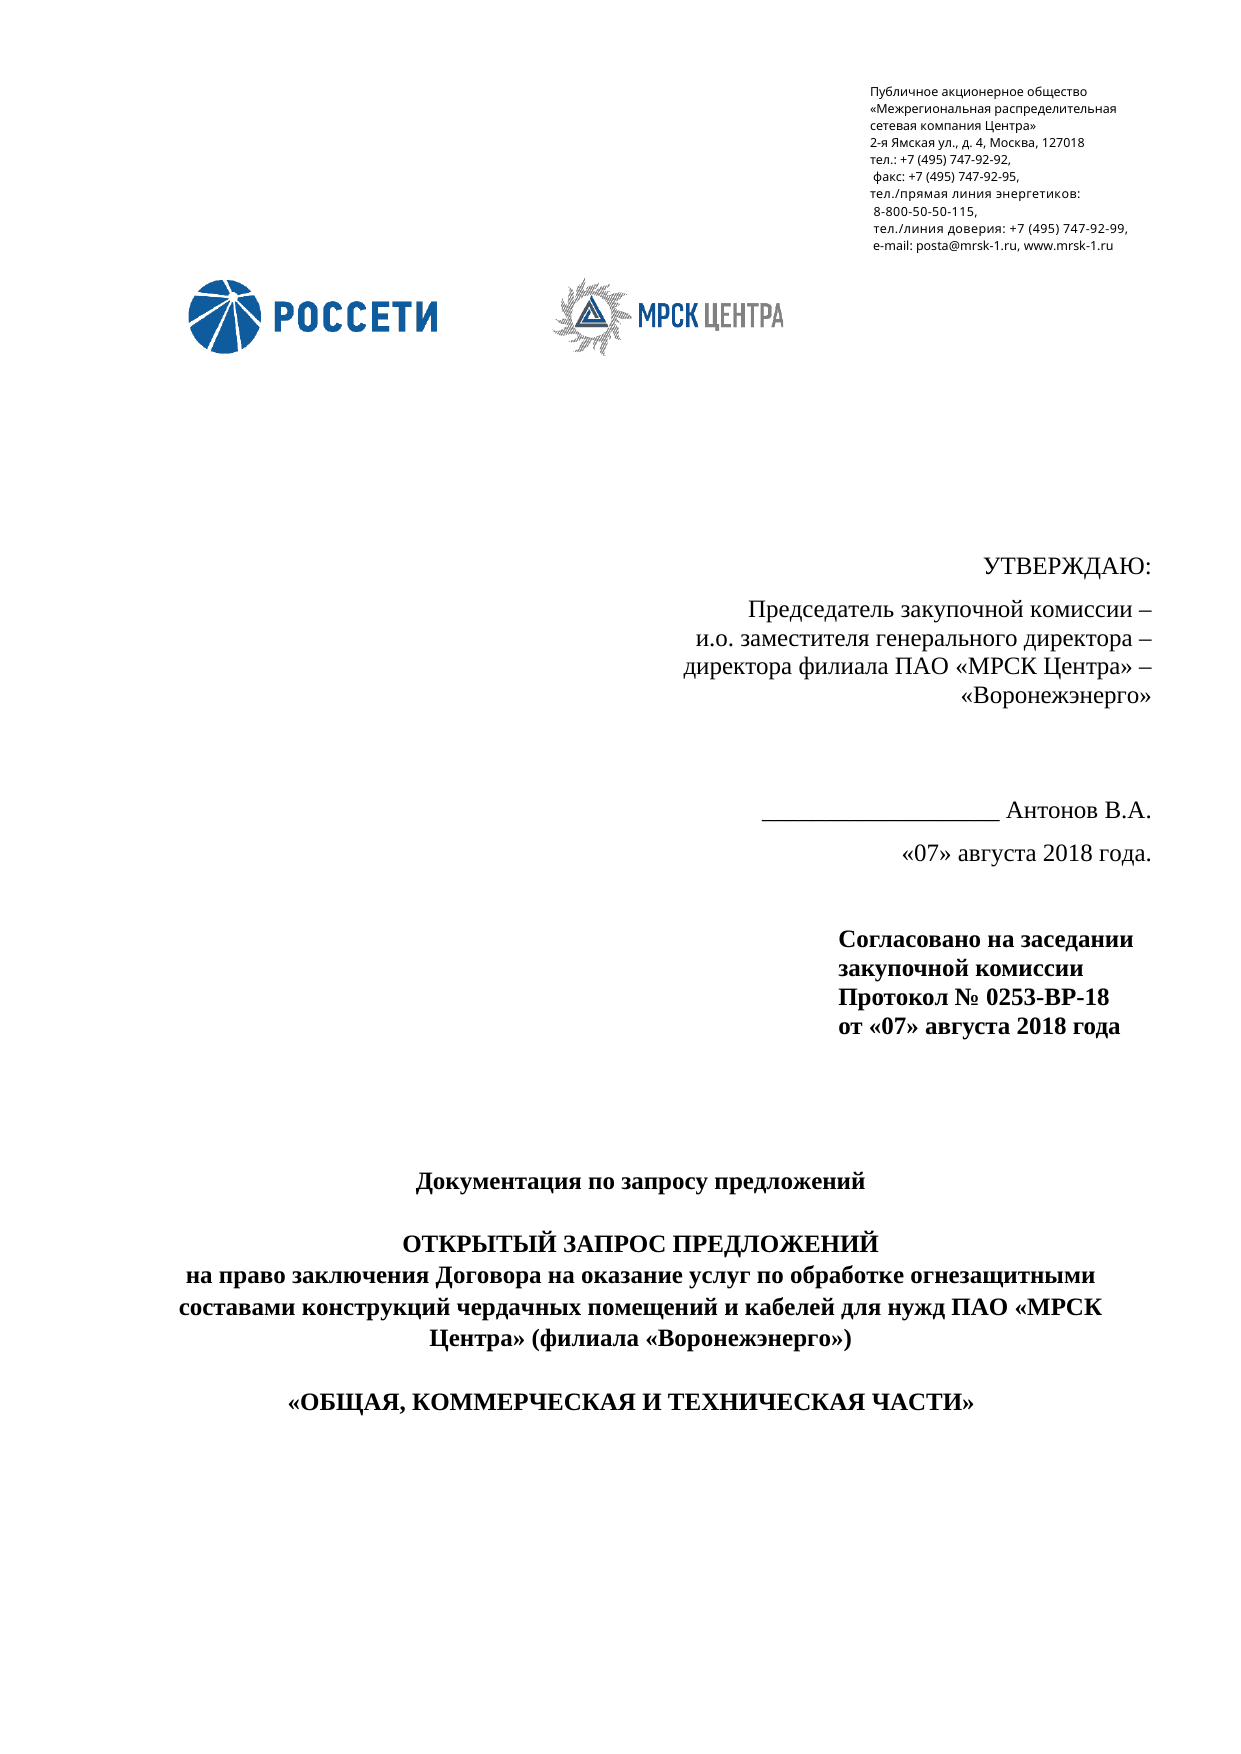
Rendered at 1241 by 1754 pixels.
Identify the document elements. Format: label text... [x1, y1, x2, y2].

text Документация по запросу предложений [129, 1166, 1152, 1194]
text директора филиала ПАО «МРСК Центра» – [129, 651, 1152, 680]
text ___________________ Антонов В.А. [129, 795, 1152, 824]
text «07» августа 2018 года. [129, 838, 1152, 867]
text Председатель закупочной комиссии – [129, 594, 1152, 623]
text Согласовано на заседании [838, 924, 1152, 953]
text «Воронежэнерго» [129, 680, 1152, 709]
text ОТКРЫТЫЙ ЗАПРОС ПРЕДЛОЖЕНИЙ [129, 1229, 1152, 1258]
text «ОБЩАЯ, КОММЕРЧЕСКАЯ и техническая ЧАСТИ» [73, 1387, 1183, 1415]
text и.о. заместителя генерального директора – [129, 623, 1152, 651]
text Протокол № 0253-ВР-18 [838, 982, 1152, 1011]
text на право заключения Договора на оказание услуг по обработке огнезащитными составами конструкций чердачных помещений и кабелей для нужд ПАО «МРСК Центра» (филиала «Воронежэнерго») [129, 1260, 1152, 1352]
text от «07» августа 2018 года [838, 1011, 1152, 1039]
text закупочной комиссии [838, 953, 1152, 982]
picture [188, 278, 784, 356]
text УТВЕРЖДАЮ: [720, 551, 1152, 579]
